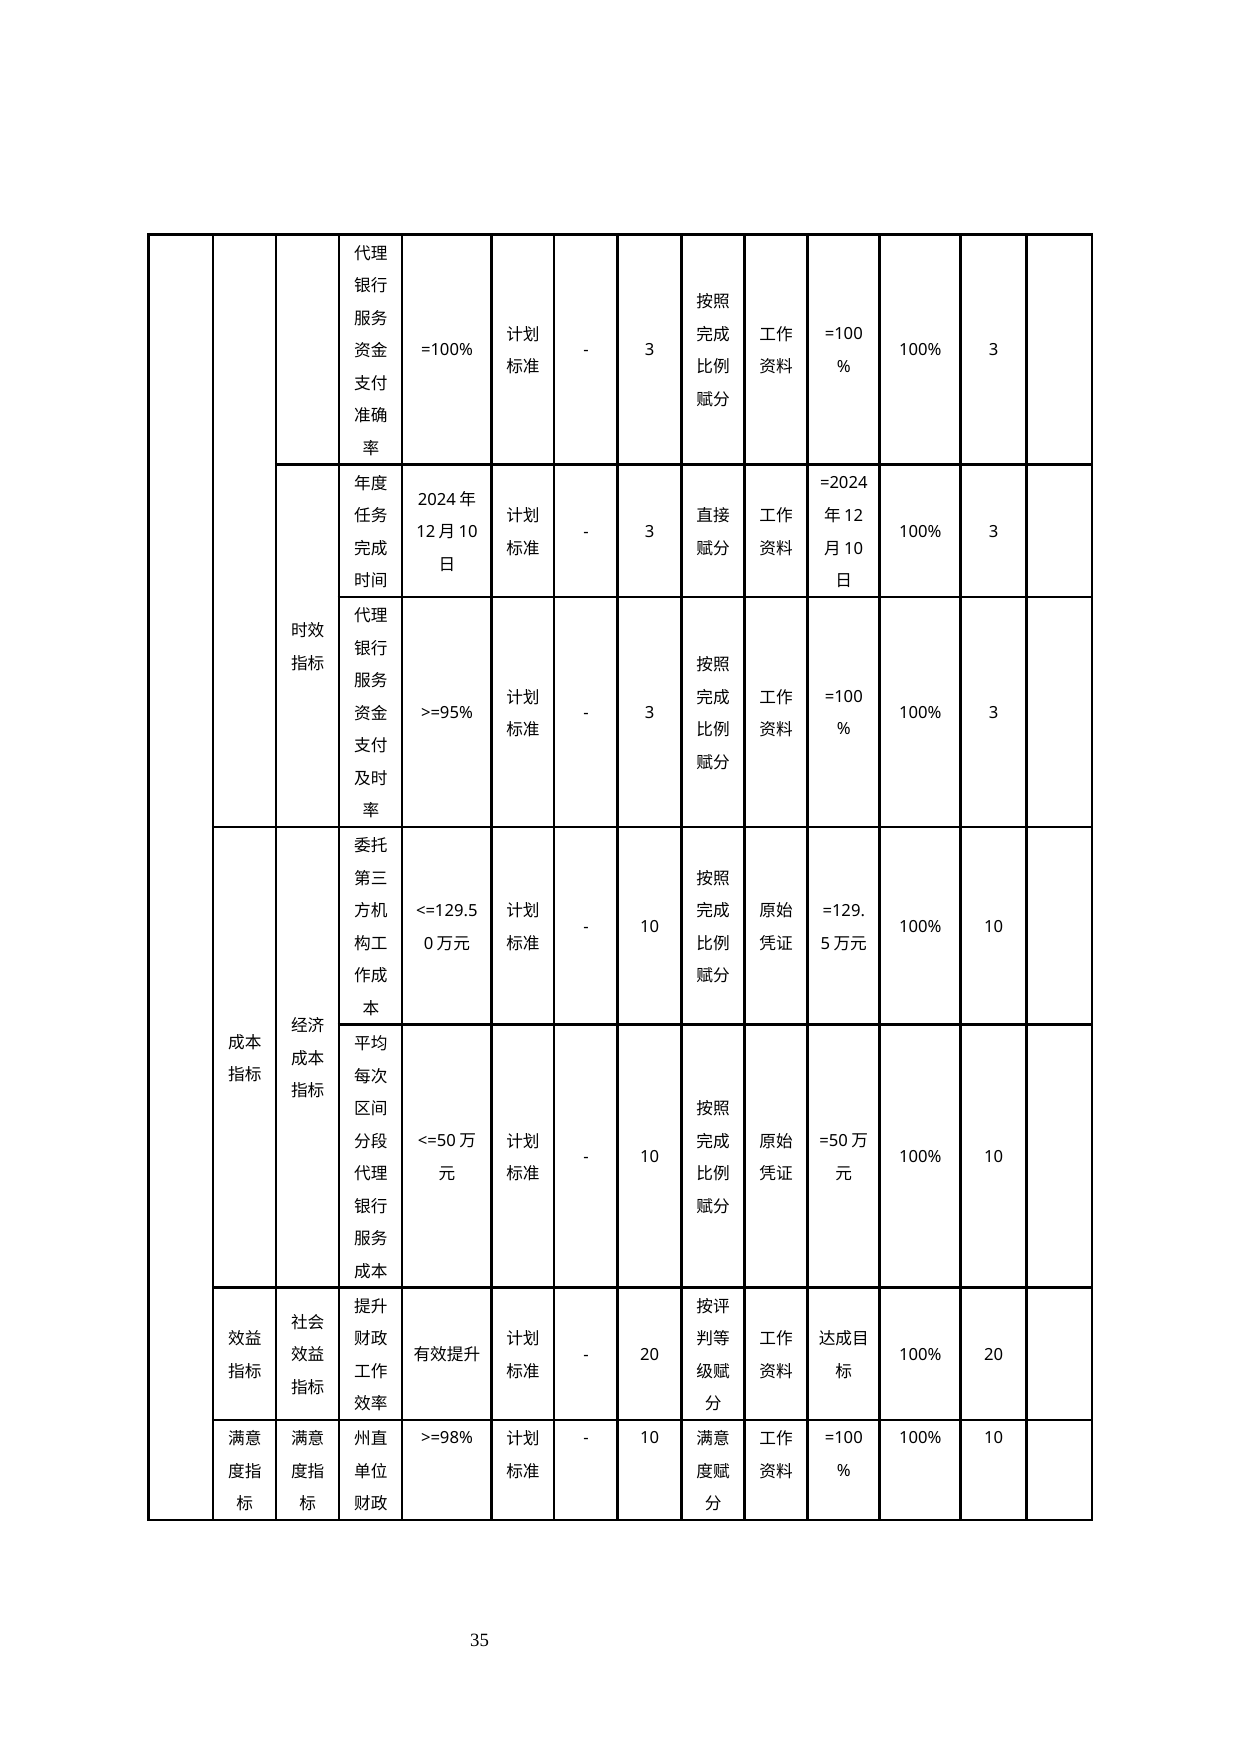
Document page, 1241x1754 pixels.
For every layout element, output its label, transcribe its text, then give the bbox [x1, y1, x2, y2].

table_cell - [555, 828, 616, 1023]
table_cell <=129.50万元 [403, 828, 490, 1023]
table_cell 时效指标 [277, 466, 338, 826]
table_cell - [555, 1289, 616, 1418]
table_cell 效益指标 [214, 1289, 275, 1418]
table_cell 100% [881, 1026, 959, 1286]
table_cell 3 [619, 236, 680, 463]
table_cell 3 [962, 466, 1025, 596]
table_cell 10 [962, 828, 1025, 1023]
table_cell =129.5万元 [809, 828, 878, 1023]
table_cell =2024年12月10日 [809, 466, 878, 596]
table_cell 计划标准 [493, 598, 553, 826]
table_cell 提升财政工作效率 [340, 1289, 401, 1418]
table_cell 平均每次区间分段代理银行服务成本 [340, 1026, 401, 1286]
table_cell 年度任务完成时间 [340, 466, 401, 596]
table_cell 100% [881, 466, 959, 596]
table_cell [1028, 1026, 1091, 1286]
table_cell <=50万元 [403, 1026, 490, 1286]
table_cell 按照完成比例赋分 [683, 236, 743, 463]
table_cell 计划标准 [493, 1421, 553, 1519]
table_cell 3 [962, 598, 1025, 826]
table_cell 成本指标 [214, 828, 275, 1286]
table_cell =100% [809, 236, 878, 463]
table_cell 20 [619, 1289, 680, 1418]
table_cell =100% [403, 236, 490, 463]
table_cell 100% [881, 598, 959, 826]
table_cell - [555, 598, 616, 826]
table_cell 计划标准 [493, 466, 553, 596]
table_cell - [555, 1026, 616, 1286]
table_cell 10 [962, 1421, 1025, 1519]
table_cell [1028, 1421, 1091, 1519]
table_cell [1028, 236, 1091, 463]
table_cell 代理银行服务资金支付及时率 [340, 598, 401, 826]
table_cell >=98% [403, 1421, 490, 1519]
table_cell 有效提升 [403, 1289, 490, 1418]
table_cell 20 [962, 1289, 1025, 1418]
table_cell 工作资料 [746, 1289, 806, 1418]
table_cell 原始凭证 [746, 1026, 806, 1286]
table_cell 直接赋分 [683, 466, 743, 596]
table_cell 工作资料 [746, 466, 806, 596]
table_cell 工作资料 [746, 598, 806, 826]
table_cell 10 [962, 1026, 1025, 1286]
table_cell [1028, 1289, 1091, 1418]
table_cell 满意度赋分 [683, 1421, 743, 1519]
table_cell 2024年12月10日 [403, 466, 490, 596]
table_cell - [555, 466, 616, 596]
table_cell 10 [619, 1026, 680, 1286]
table_cell >=95% [403, 598, 490, 826]
table_cell 工作资料 [746, 236, 806, 463]
table_cell 100% [881, 1289, 959, 1418]
table_cell 按评判等级赋分 [683, 1289, 743, 1418]
table_cell 质量指标 [277, 236, 338, 463]
table_cell 按照完成比例赋分 [683, 1026, 743, 1286]
table_cell 按照完成比例赋分 [683, 828, 743, 1023]
table_cell [1028, 466, 1091, 596]
table_cell 州直单位财政工作满意度 [340, 1421, 401, 1519]
table_cell 100% [881, 828, 959, 1023]
table_cell 代理银行服务资金支付准确率 [340, 236, 401, 463]
table_cell 委托第三方机构工作成本 [340, 828, 401, 1023]
table_cell 100% [881, 1421, 959, 1519]
table_cell 10 [619, 1421, 680, 1519]
table_cell - [555, 1421, 616, 1519]
table_cell 达成目标 [809, 1289, 878, 1418]
table_cell 3 [962, 236, 1025, 463]
table_cell 满意度指标 [214, 1421, 275, 1519]
table_cell [1028, 828, 1091, 1023]
table_cell - [555, 236, 616, 463]
table_cell =100% [809, 1421, 878, 1519]
table_cell 按照完成比例赋分 [683, 598, 743, 826]
table_cell =50万元 [809, 1026, 878, 1286]
table_cell [1028, 598, 1091, 826]
table_cell 经济成本指标 [277, 828, 338, 1286]
table_cell 满意度指标 [277, 1421, 338, 1519]
table_cell 计划标准 [493, 236, 553, 463]
table_cell 工作资料 [746, 1421, 806, 1519]
table_cell 10 [619, 828, 680, 1023]
table_cell 计划标准 [493, 1289, 553, 1418]
table_cell 计划标准 [493, 1026, 553, 1286]
table_cell 3 [619, 466, 680, 596]
table_cell 原始凭证 [746, 828, 806, 1023]
table_cell =100% [809, 598, 878, 826]
table_cell 计划标准 [493, 828, 553, 1023]
table_cell 3 [619, 598, 680, 826]
table_cell 100% [881, 236, 959, 463]
table_cell 社会效益指标 [277, 1289, 338, 1418]
